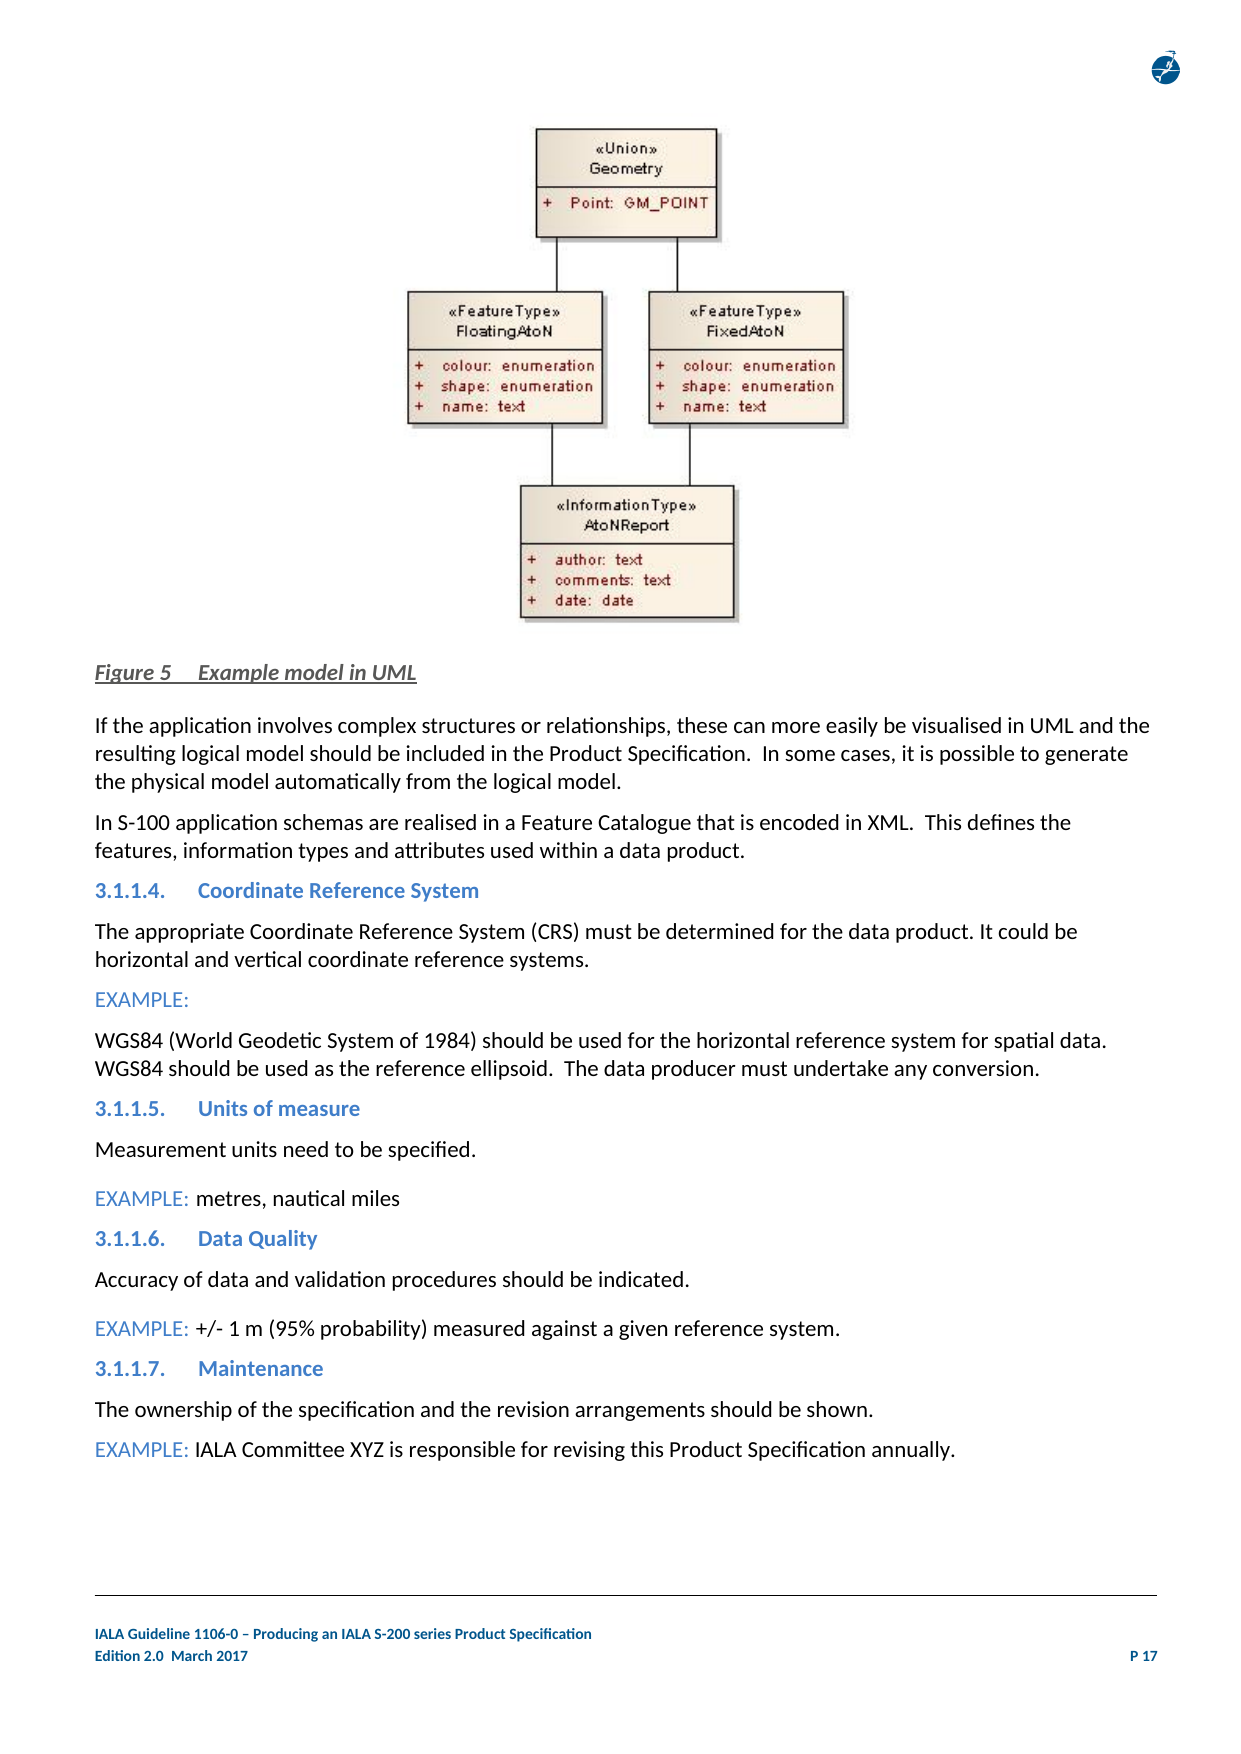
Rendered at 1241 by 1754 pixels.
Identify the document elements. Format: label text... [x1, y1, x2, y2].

text Example model in UML [94, 658, 1157, 686]
subtitle Maintenance [94, 1354, 1054, 1382]
picture [392, 113, 860, 634]
text WGS84 (World Geodetic System of 1984) should be used for the horizontal reference system for spatial data. WGS84 should be used as the reference ellipsoid. The data producer must undertake any conversion. [94, 1026, 1157, 1082]
subtitle Units of measure [94, 1094, 1054, 1123]
subtitle Data Quality [94, 1224, 1054, 1252]
text If the application involves complex structures or relationships, these can more easily be visualised in UML and the resulting logical model should be included in the Product Specification. In some cases, it is possible to generate the physical model automatically from the logical model. [94, 711, 1157, 795]
text EXAMPLE: +/- 1 m (95% probability) measured against a given reference system. [94, 1314, 1157, 1342]
text Measurement units need to be specified. [94, 1135, 1157, 1163]
text EXAMPLE: [94, 986, 1157, 1013]
subtitle Coordinate Reference System [94, 876, 1054, 904]
text Accuracy of data and validation procedures should be indicated. [94, 1265, 1157, 1293]
text EXAMPLE: IALA Committee XYZ is responsible for revising this Product Specification annually. [94, 1435, 1157, 1463]
text EXAMPLE: metres, nautical miles [94, 1184, 1157, 1212]
text The ownership of the specification and the revision arrangements should be shown. [94, 1395, 1157, 1423]
text The appropriate Coordinate Reference System (CRS) must be determined for the data product. It could be horizontal and vertical coordinate reference systems. [94, 917, 1157, 973]
text In S-100 application schemas are realised in a Feature Catalogue that is encoded in XML. This defines the features, information types and attributes used within a data product. [94, 808, 1157, 864]
picture [1120, 0, 1239, 119]
